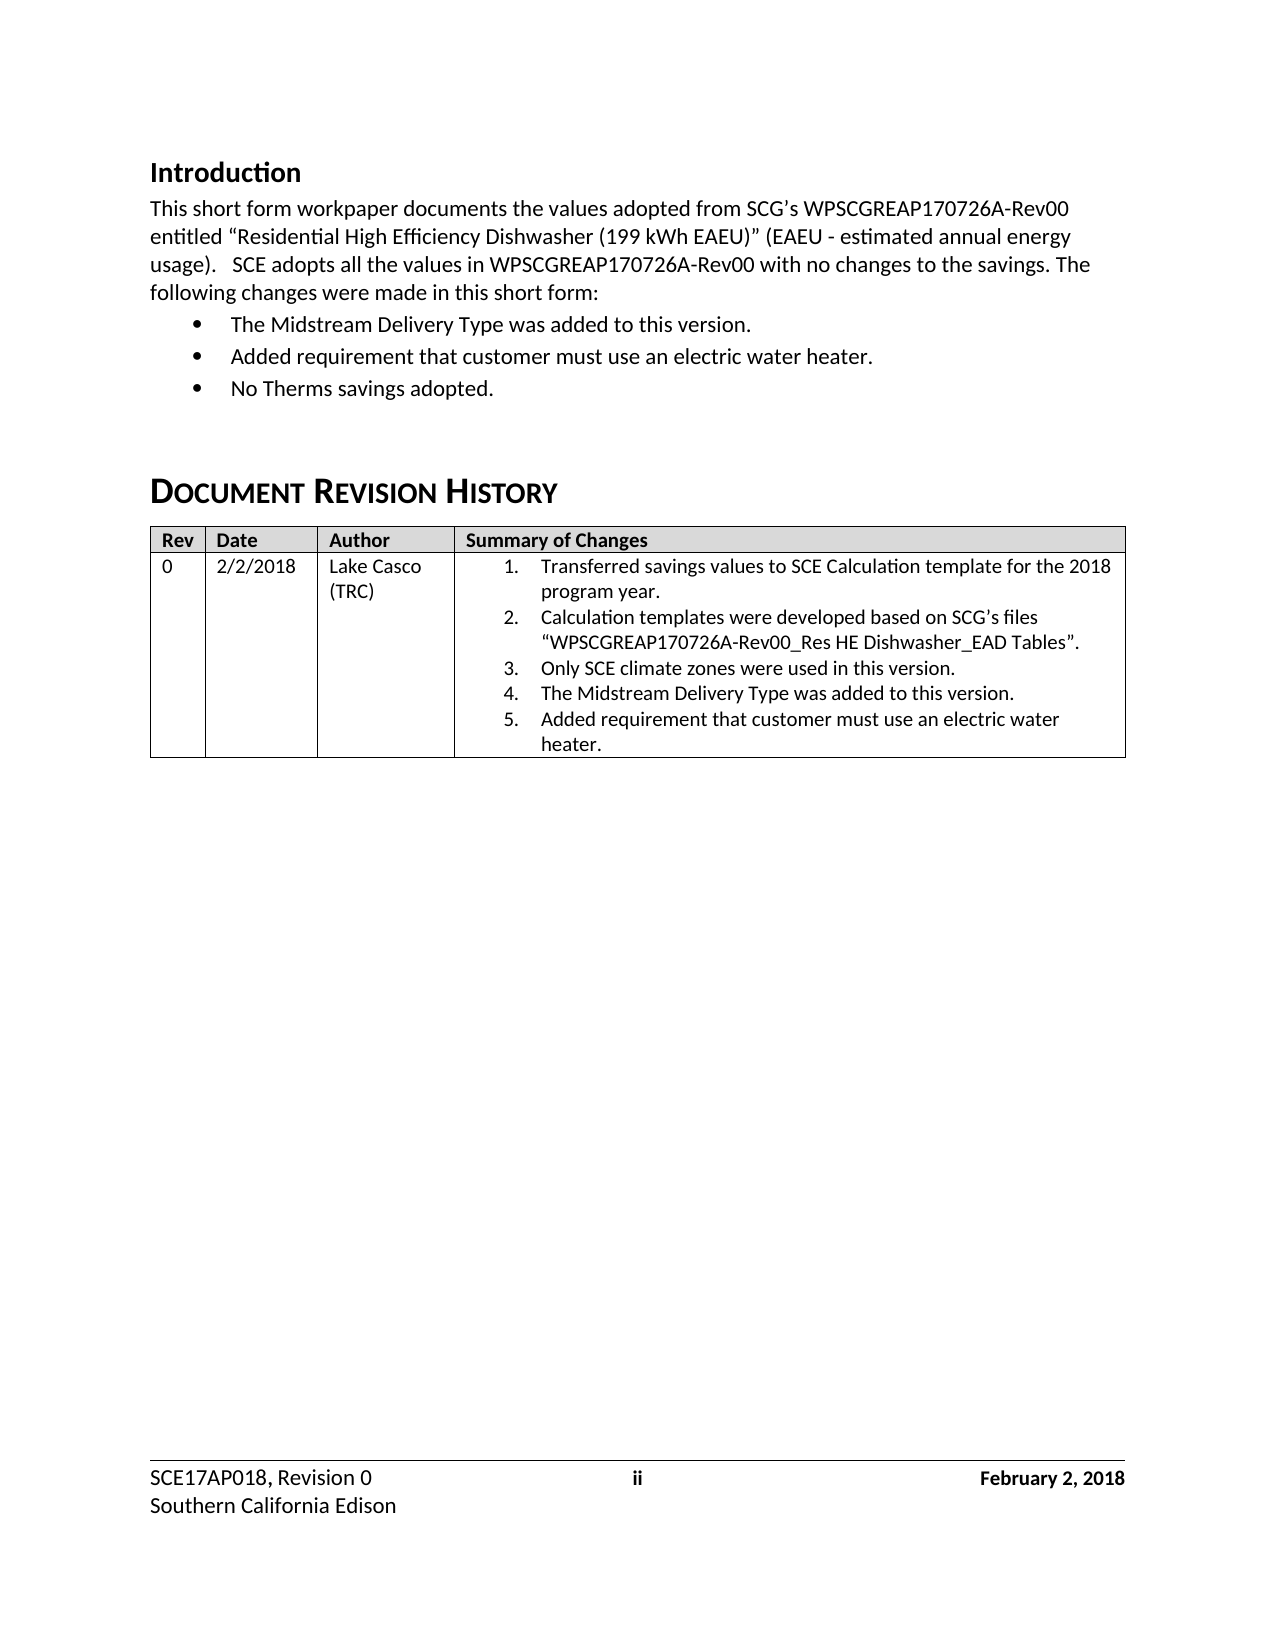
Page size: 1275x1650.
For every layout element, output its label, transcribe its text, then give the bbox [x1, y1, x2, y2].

list Added requirement that customer must use an electric water heater. [193, 342, 1125, 370]
table_header Rev [151, 527, 205, 552]
list The Midstream Delivery Type was added to this version. [193, 310, 1125, 338]
table_cell 0 [151, 553, 205, 757]
table_header Date [206, 527, 317, 552]
table_header Summary of Changes [455, 527, 1125, 552]
text This short form workpaper documents the values adopted from SCG’s WPSCGREAP170726A-Rev00 entitled “Residential High Efficiency Dishwasher (199 kWh EAEU)” (EAEU - estimated annual energy usage). SCE adopts all the values in WPSCGREAP170726A-Rev00 with no changes to the savings. The following changes were made in this short form: [150, 194, 1125, 306]
list No Therms savings adopted. [193, 374, 1125, 403]
text Introduction [150, 154, 1125, 190]
table_header Author [318, 527, 454, 552]
subtitle Document Revision History [150, 467, 1125, 513]
table_cell Lake Casco (TRC) [318, 553, 454, 757]
table_cell Transferred savings values to SCE Calculation template for the 2018 program year. Calculation templates were developed based on SCG’s files “WPSCGREAP170726A-Rev00_Res HE Dishwasher_EAD Tables”. Only SCE climate zones were used in this version. The Midstream Delivery Type was added to this version. Added requirement that customer must use an electric water heater. [455, 553, 1125, 757]
table_cell 2/2/2018 [206, 553, 317, 757]
